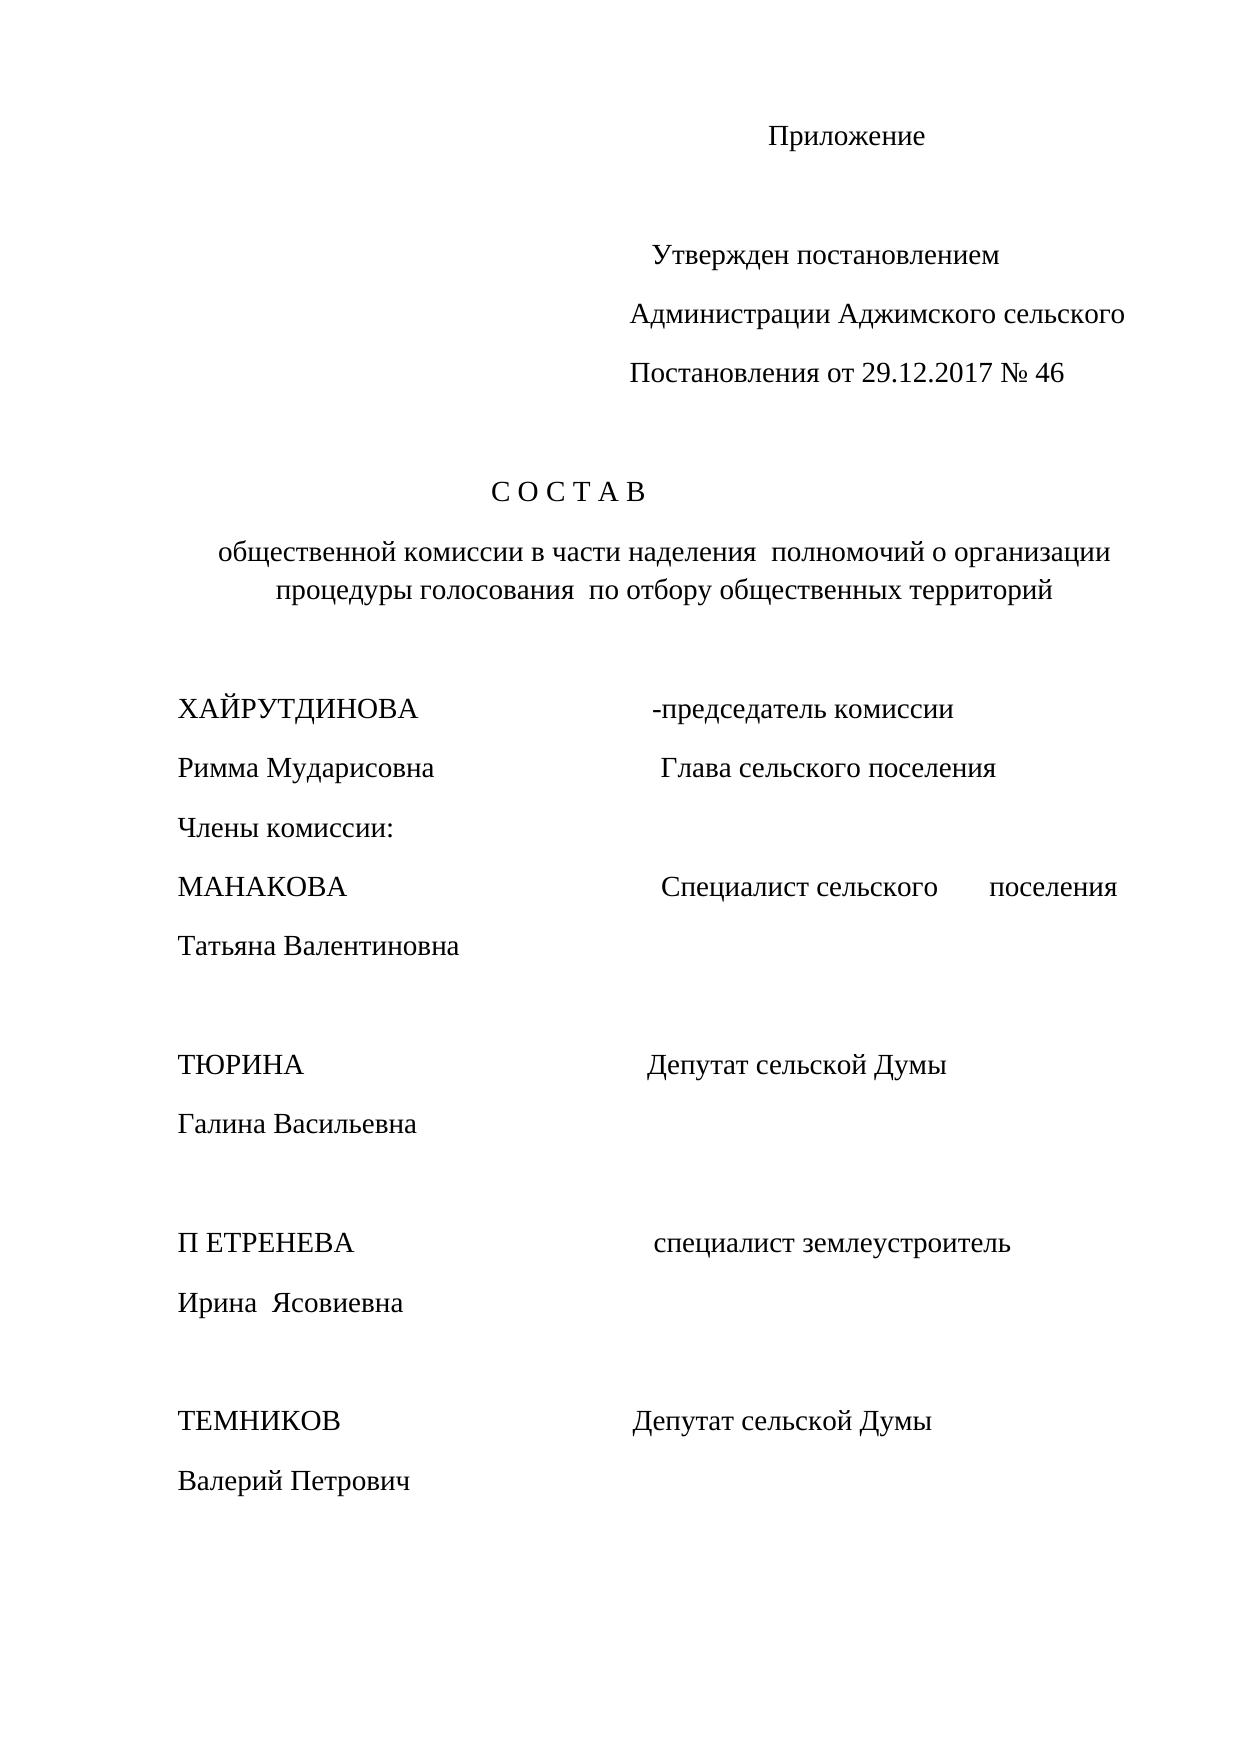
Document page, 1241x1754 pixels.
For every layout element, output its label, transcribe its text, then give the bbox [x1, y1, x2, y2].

text Галина Васильевна [177, 1107, 1152, 1140]
text Постановления от 29.12.2017 № 46 [177, 356, 1152, 389]
text Администрации Аджимского сельского [177, 296, 1152, 330]
text Утвержден постановлением [177, 237, 1152, 270]
text П ЕТРЕНЕВА специалист землеустроитель [177, 1225, 1152, 1259]
text Валерий Петрович [177, 1463, 1152, 1496]
text ХАЙРУТДИНОВА -председатель комиссии [177, 691, 1152, 724]
text общественной комиссии в части наделения полномочий о организации процедуры голосования по отбору общественных территорий [177, 534, 1152, 606]
text Приложение [177, 118, 1152, 152]
text С О С Т А В [177, 474, 1152, 508]
text ТЮРИНА Депутат сельской Думы [177, 1047, 1152, 1081]
text Татьяна Валентиновна [177, 928, 1152, 962]
text Римма Мударисовна Глава сельского поселения [177, 750, 1152, 784]
text МАНАКОВА Специалист сельского поселения [177, 869, 1152, 903]
text Члены комиссии: [177, 810, 1152, 843]
text ТЕМНИКОВ Депутат сельской Думы [177, 1403, 1152, 1437]
text Ирина Ясовиевна [177, 1285, 1152, 1318]
